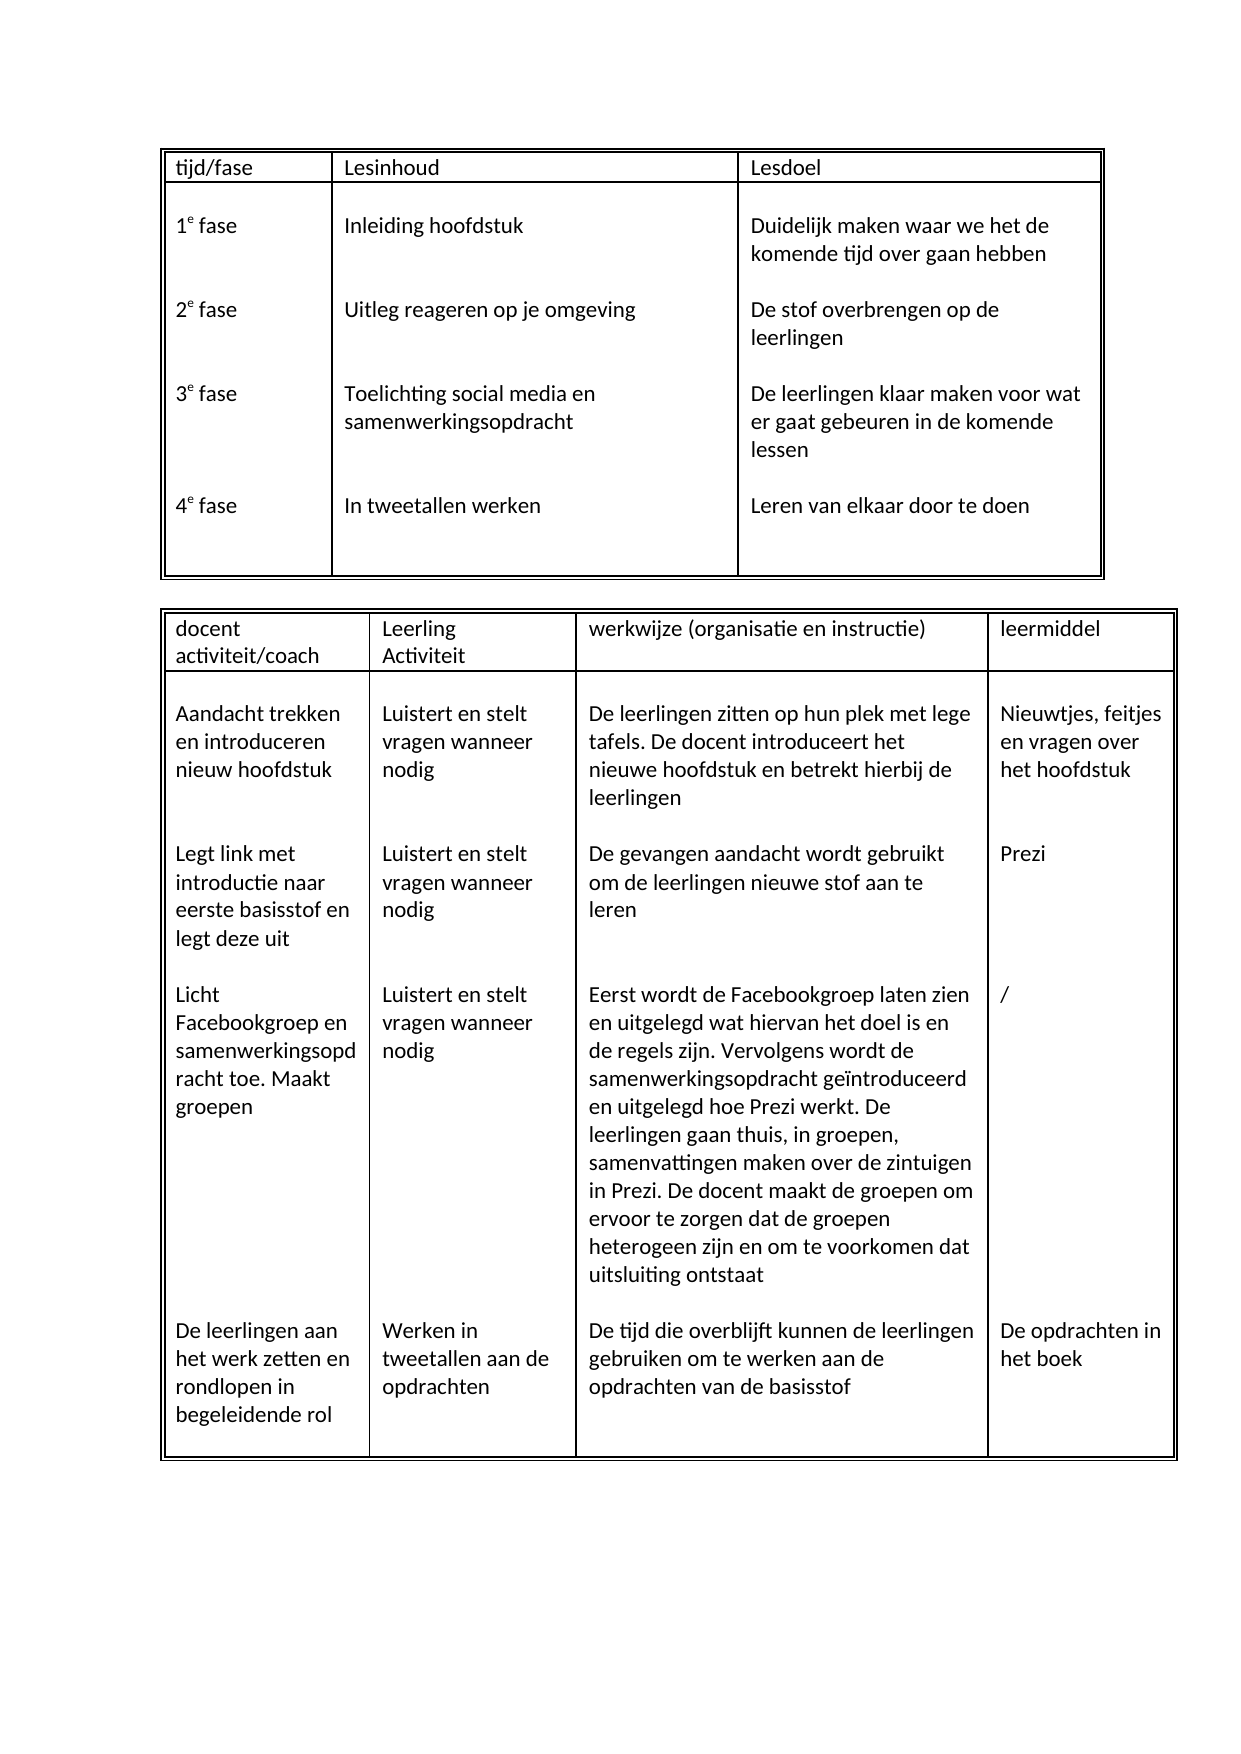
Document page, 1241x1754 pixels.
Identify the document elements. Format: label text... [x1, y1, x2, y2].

table_header docent activiteit/coach [166, 614, 369, 670]
table_header werkwijze (organisatie en instructie) [577, 614, 987, 670]
table_cell 1e fase 2e fase 3e fase 4e fase [166, 183, 331, 575]
table_header tijd/fase [166, 153, 331, 181]
table_cell Duidelijk maken waar we het de komende tijd over gaan hebben De stof overbrengen op de leerlingen De leerlingen klaar maken voor wat er gaat gebeuren in de komende lessen Leren van elkaar door te doen [739, 183, 1100, 575]
table_cell De leerlingen zitten op hun plek met lege tafels. De docent introduceert het nieuwe hoofdstuk en betrekt hierbij de leerlingen De gevangen aandacht wordt gebruikt om de leerlingen nieuwe stof aan te leren Eerst wordt de Facebookgroep laten zien en uitgelegd wat hiervan het doel is en de regels zijn. Vervolgens wordt de samenwerkingsopdracht geïntroduceerd en uitgelegd hoe Prezi werkt. De leerlingen gaan thuis, in groepen, samenvattingen maken over de zintuigen in Prezi. De docent maakt de groepen om ervoor te zorgen dat de groepen heterogeen zijn en om te voorkomen dat uitsluiting ontstaat De tijd die overblijft kunnen de leerlingen gebruiken om te werken aan de opdrachten van de basisstof [577, 672, 987, 1456]
table_header leermiddel [989, 614, 1173, 670]
table_cell Luistert en stelt vragen wanneer nodig Luistert en stelt vragen wanneer nodig Luistert en stelt vragen wanneer nodig Werken in tweetallen aan de opdrachten [370, 672, 575, 1456]
table_header Lesinhoud [333, 153, 737, 181]
table_cell Inleiding hoofdstuk Uitleg reageren op je omgeving Toelichting social media en samenwerkingsopdracht In tweetallen werken [333, 183, 737, 575]
table_header Lesdoel [739, 153, 1100, 181]
table_header Leerling Activiteit [370, 614, 575, 670]
table_cell Nieuwtjes, feitjes en vragen over het hoofdstuk Prezi / De opdrachten in het boek [989, 672, 1173, 1456]
table_cell Aandacht trekken en introduceren nieuw hoofdstuk Legt link met introductie naar eerste basisstof en legt deze uit Licht Facebookgroep en samenwerkingsopdracht toe. Maakt groepen De leerlingen aan het werk zetten en rondlopen in begeleidende rol [166, 672, 369, 1456]
